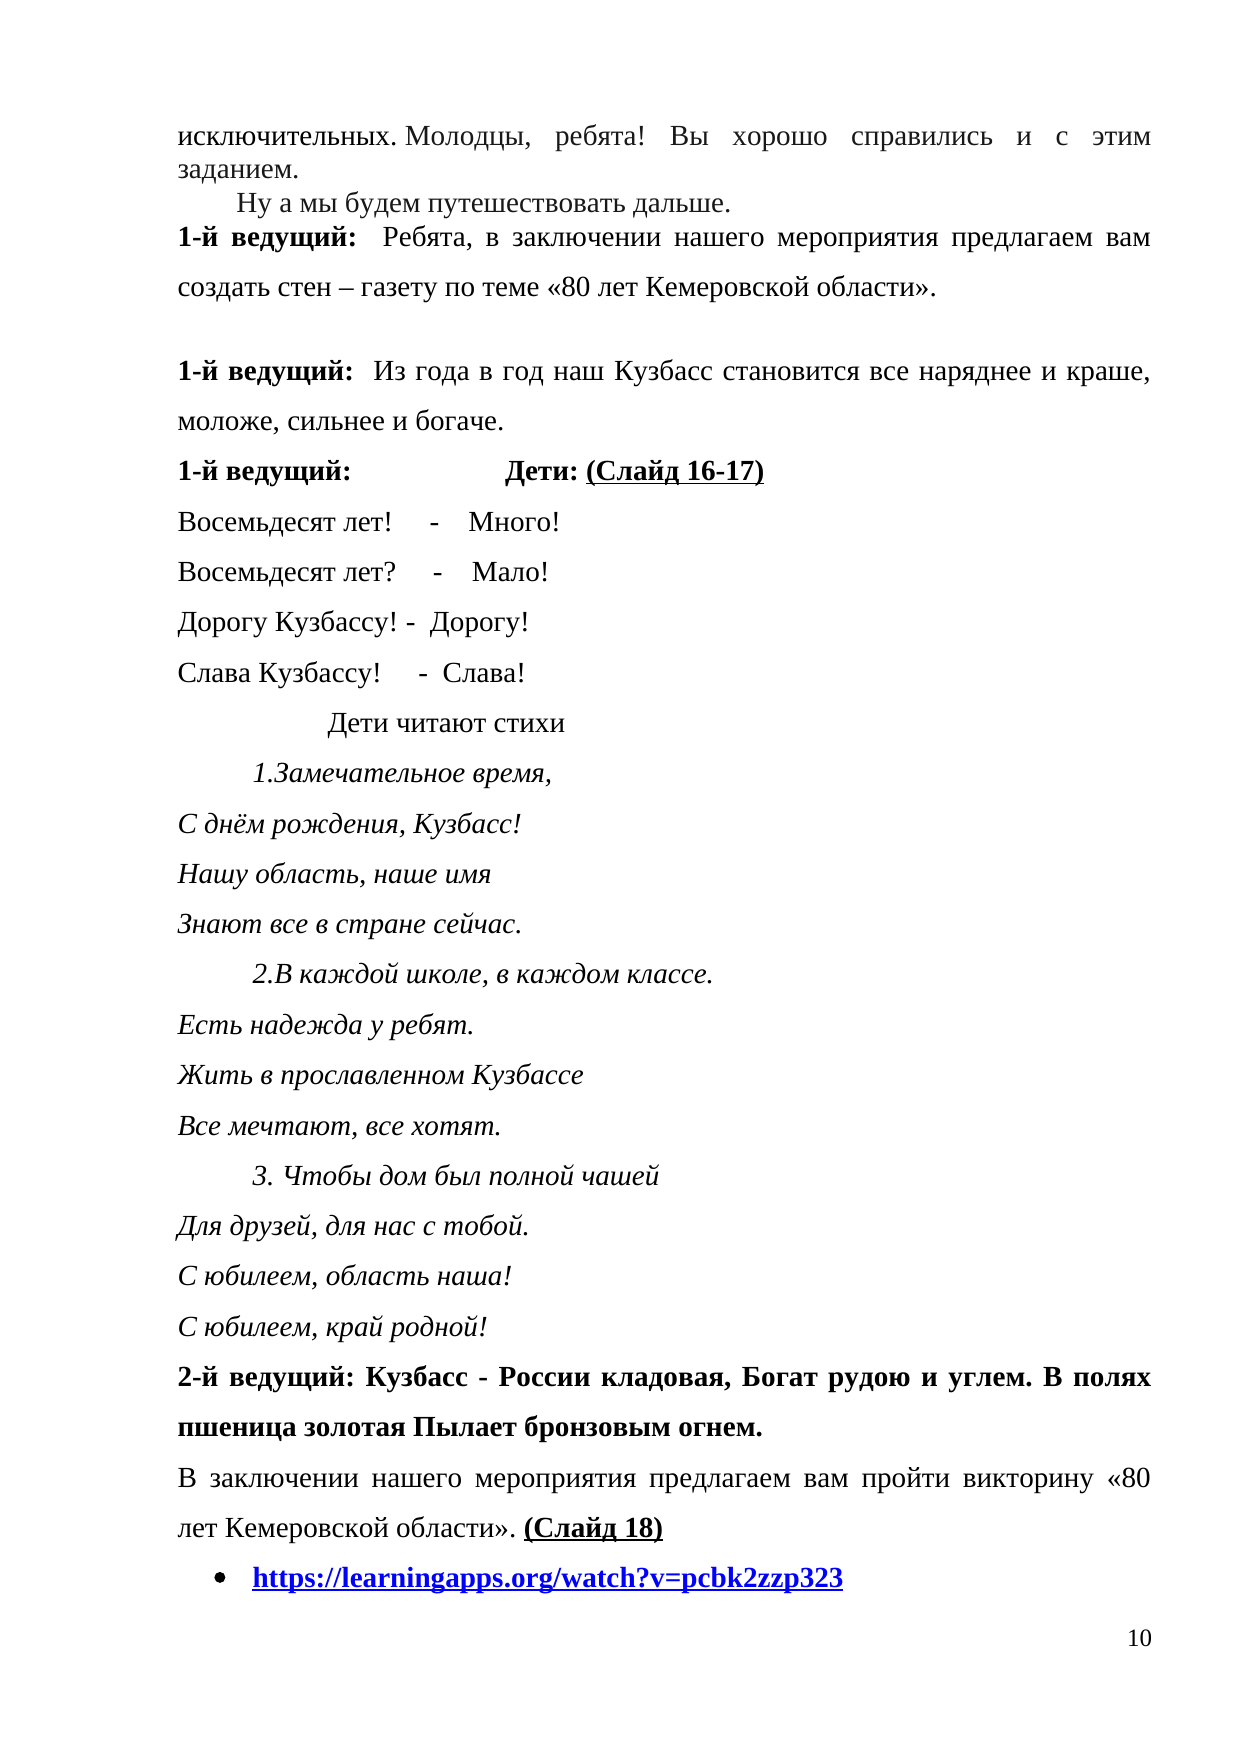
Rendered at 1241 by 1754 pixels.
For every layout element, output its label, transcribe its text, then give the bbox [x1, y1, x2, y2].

text Слава Кузбассу! - Слава! [177, 655, 1152, 688]
text С юбилеем, край родной! [177, 1309, 1152, 1342]
text 3. Чтобы дом был полной чашей [252, 1158, 1152, 1191]
text 1-й ведущий: Дети: (Слайд 16-17) [177, 453, 1152, 487]
list https://learningapps.org/watch?v=pcbk2zzp323 [215, 1560, 1152, 1594]
text Дорогу Кузбассу! - Дорогу! [177, 604, 1152, 638]
text Нашу область, наше имя [177, 856, 1152, 889]
text С днём рождения, Кузбасс! [177, 806, 1152, 839]
text Ну а мы будем путешествовать дальше. [177, 185, 1152, 219]
text Восемьдесят лет! - Много! [177, 504, 1152, 537]
text Для друзей, для нас с тобой. [177, 1208, 1152, 1242]
text 2-й ведущий: Кузбасс - России кладовая, Богат рудою и углем. В полях пшеница золотая Пылает бронзовым огнем. [177, 1359, 1152, 1443]
text 2.В каждой школе, в каждом классе. [252, 957, 1152, 990]
text Восемьдесят лет? - Мало! [177, 554, 1152, 588]
text Дети читают стихи [177, 705, 1152, 739]
text С юбилеем, область наша! [177, 1258, 1152, 1292]
text Жить в прославленном Кузбассе [177, 1057, 1152, 1091]
text 1-й ведущий: Из года в год наш Кузбасс становится все наряднее и краше, моложе, сильнее и богаче. [177, 353, 1152, 437]
text Все мечтают, все хотят. [177, 1108, 1152, 1141]
text Знают все в стране сейчас. [177, 906, 1152, 940]
text 1.Замечательное время, [252, 755, 1152, 789]
text 1-й ведущий: Ребята, в заключении нашего мероприятия предлагаем вам создать стен – газету по теме «80 лет Кемеровской области». [177, 219, 1152, 303]
text Есть надежда у ребят. [177, 1007, 1152, 1041]
text В заключении нашего мероприятия предлагаем вам пройти викторину «80 лет Кемеровской области». (Слайд 18) [177, 1493, 1152, 1544]
